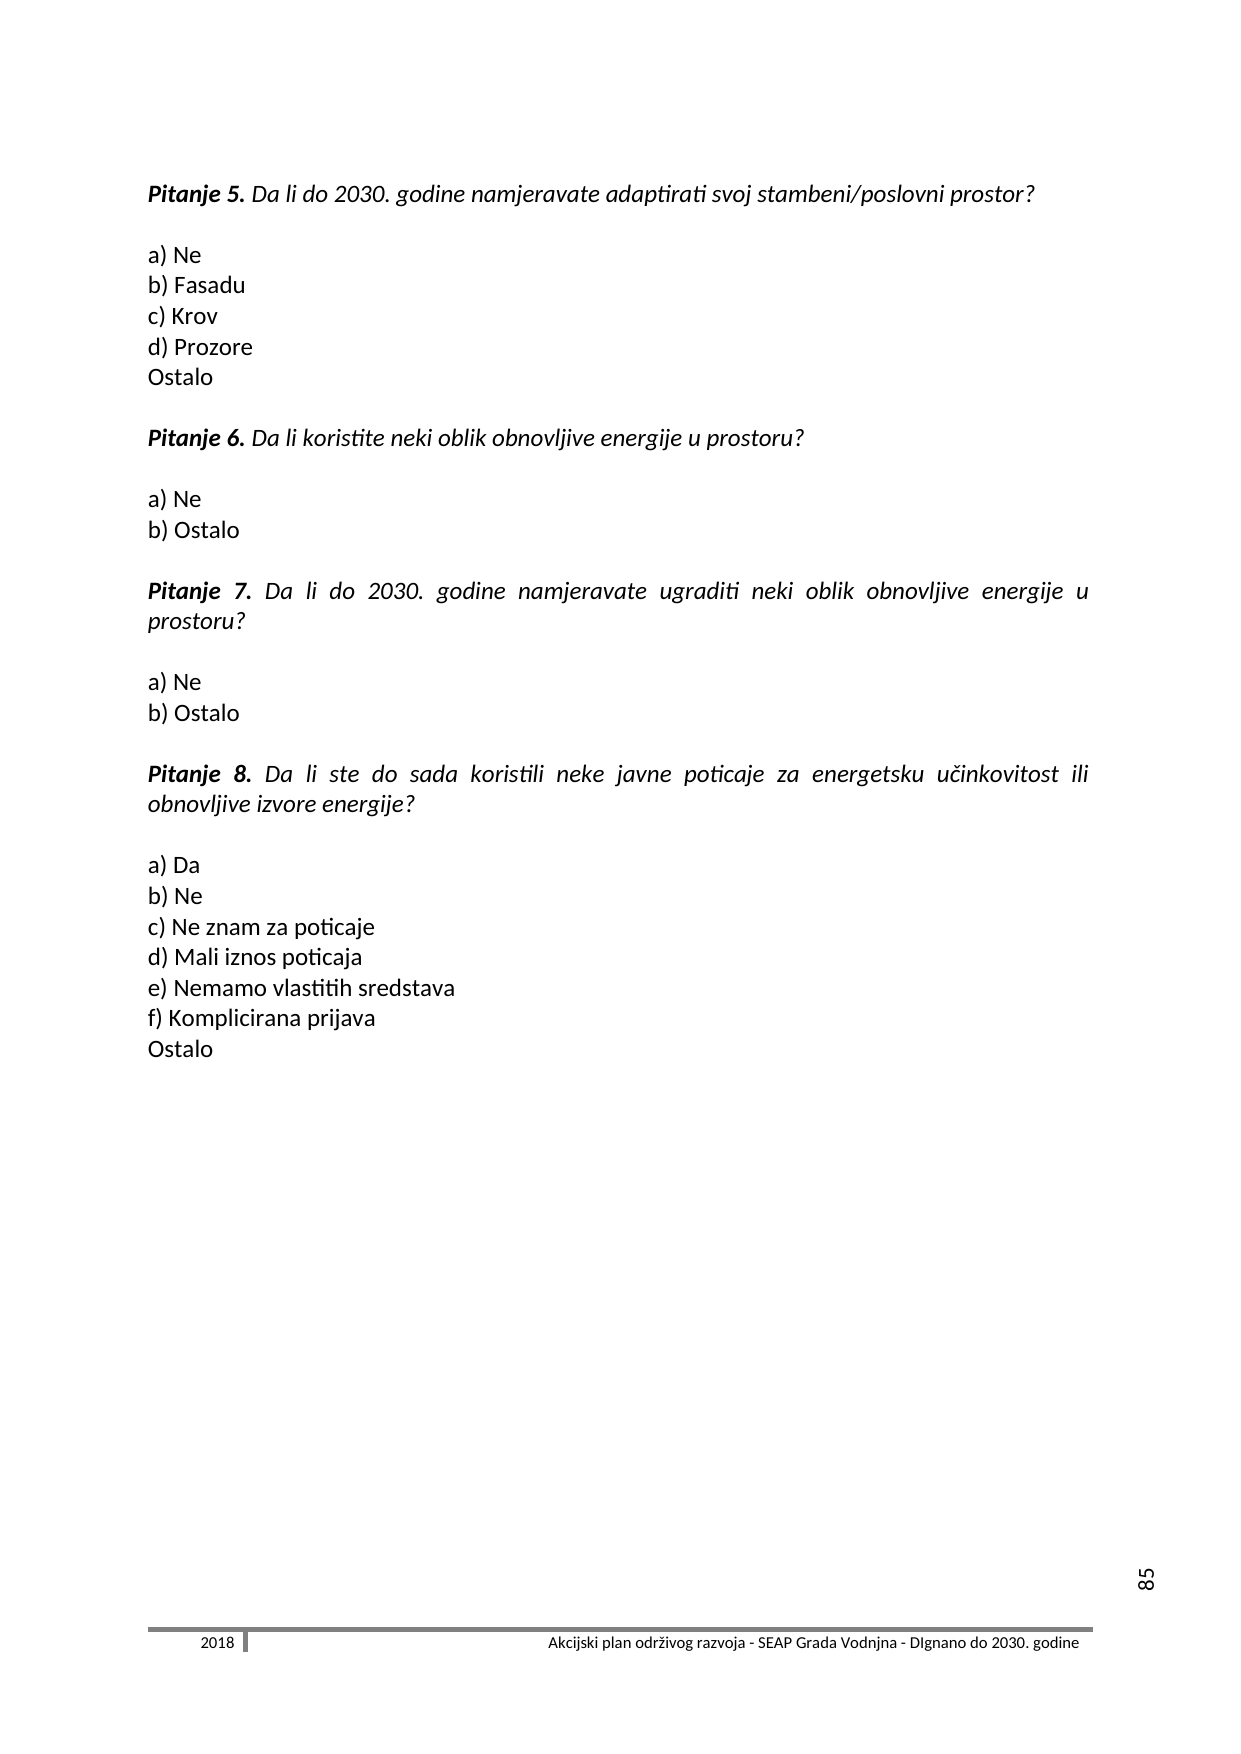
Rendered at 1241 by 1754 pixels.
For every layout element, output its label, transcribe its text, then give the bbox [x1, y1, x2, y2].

text e) Nemamo vlastitih sredstava [148, 972, 1093, 1002]
text f) Komplicirana prijava [148, 1002, 1093, 1033]
text d) Mali iznos poticaja [148, 941, 1093, 972]
text d) Prozore [148, 331, 1093, 361]
text Pitanje 6. Da li koristite neki oblik obnovljive energije u prostoru? [148, 422, 1093, 453]
text Ostalo [148, 1033, 1093, 1063]
text c) Krov [148, 300, 1093, 331]
text b) Ostalo [148, 697, 1093, 727]
text a) Ne [148, 483, 1093, 514]
text c) Ne znam za poticaje [148, 911, 1093, 941]
text Ostalo [148, 361, 1093, 392]
text Pitanje 8. Da li ste do sada koristili neke javne poticaje za energetsku učinkovitost ili obnovljive izvore energije? [148, 758, 1093, 819]
text a) Ne [148, 666, 1093, 697]
text b) Fasadu [148, 270, 1093, 300]
text b) Ostalo [148, 514, 1093, 544]
text b) Ne [148, 880, 1093, 911]
text Pitanje 5. Da li do 2030. godine namjeravate adaptirati svoj stambeni/poslovni prostor? [148, 178, 1093, 209]
text a) Da [148, 849, 1093, 880]
text Pitanje 7. Da li do 2030. godine namjeravate ugraditi neki oblik obnovljive energije u prostoru? [148, 575, 1093, 636]
text a) Ne [148, 239, 1093, 270]
